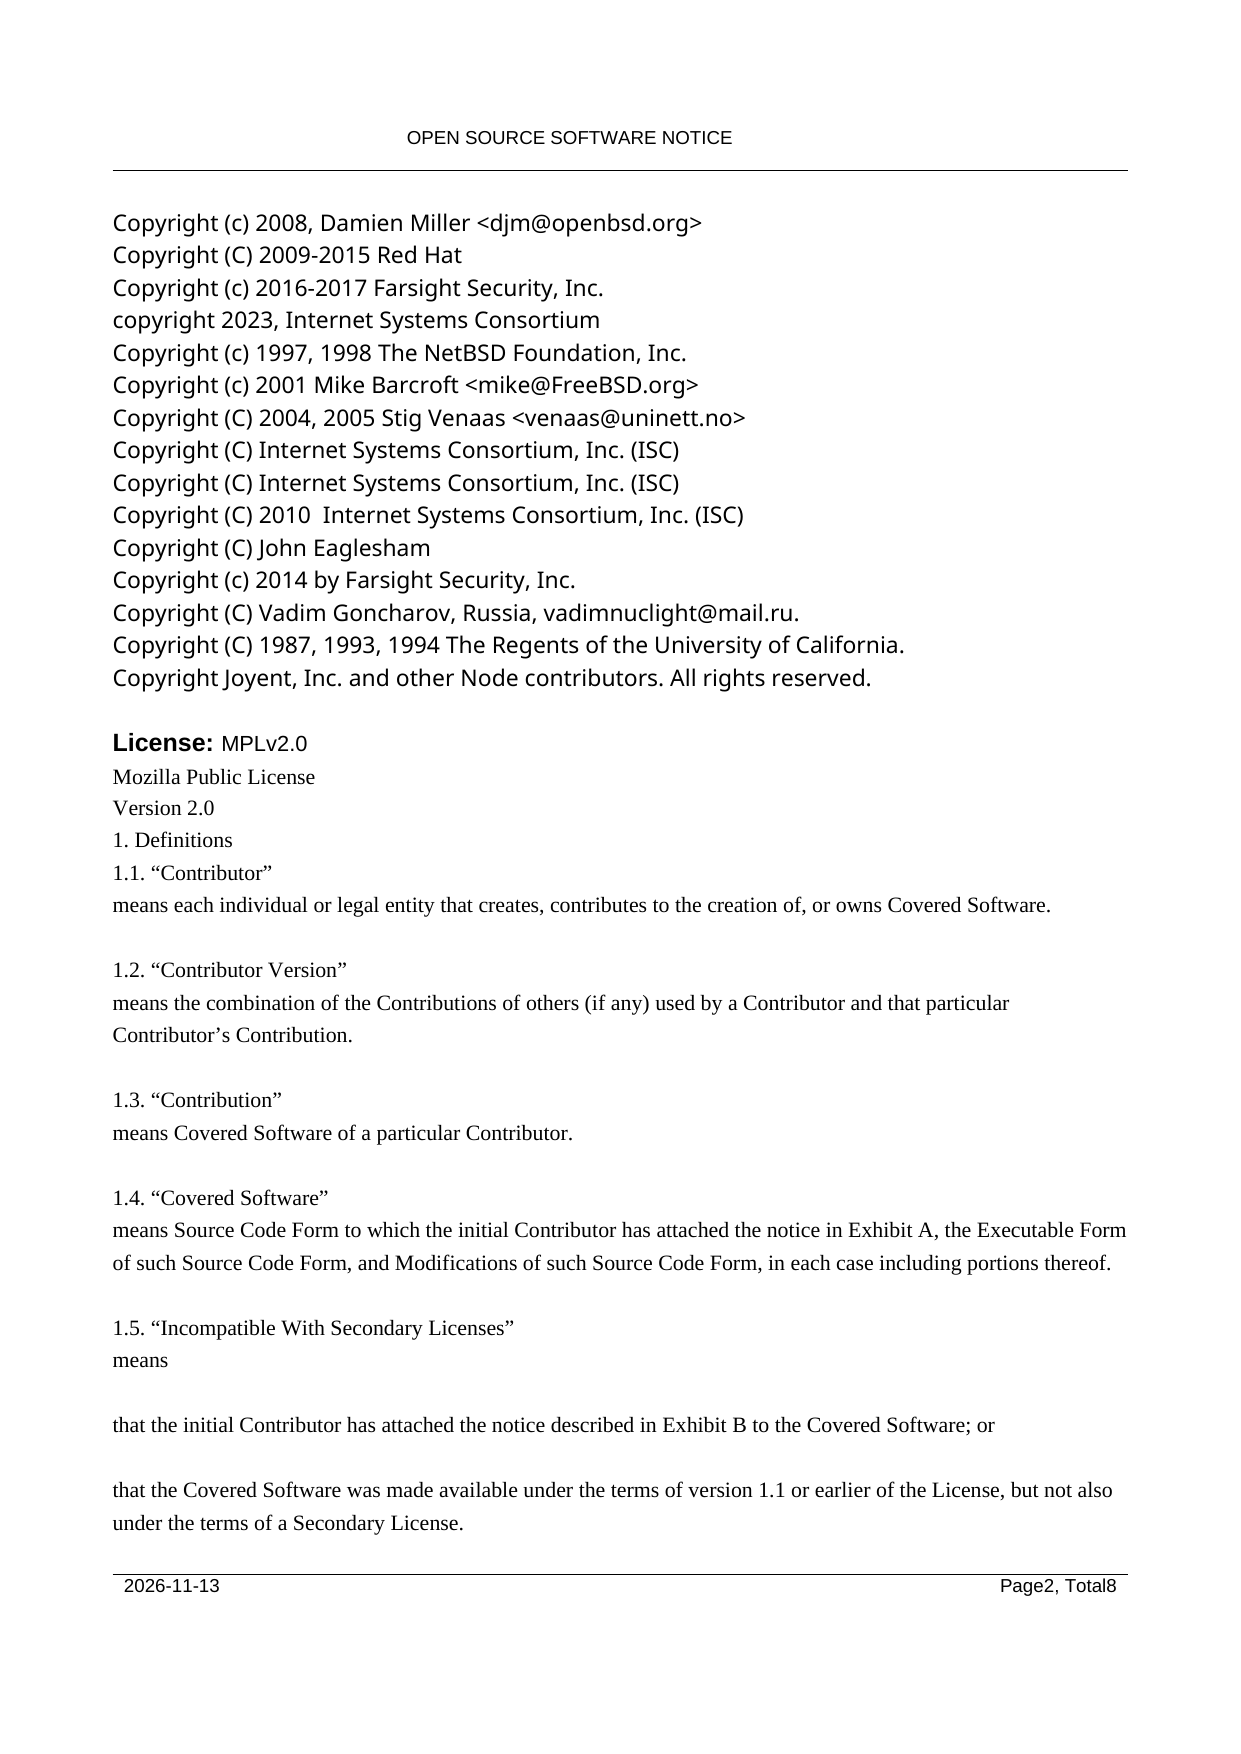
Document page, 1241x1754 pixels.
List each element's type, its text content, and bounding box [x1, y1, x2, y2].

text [112, 759, 1128, 1539]
text License: MPLv2.0 [112, 726, 1128, 759]
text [112, 206, 1128, 726]
